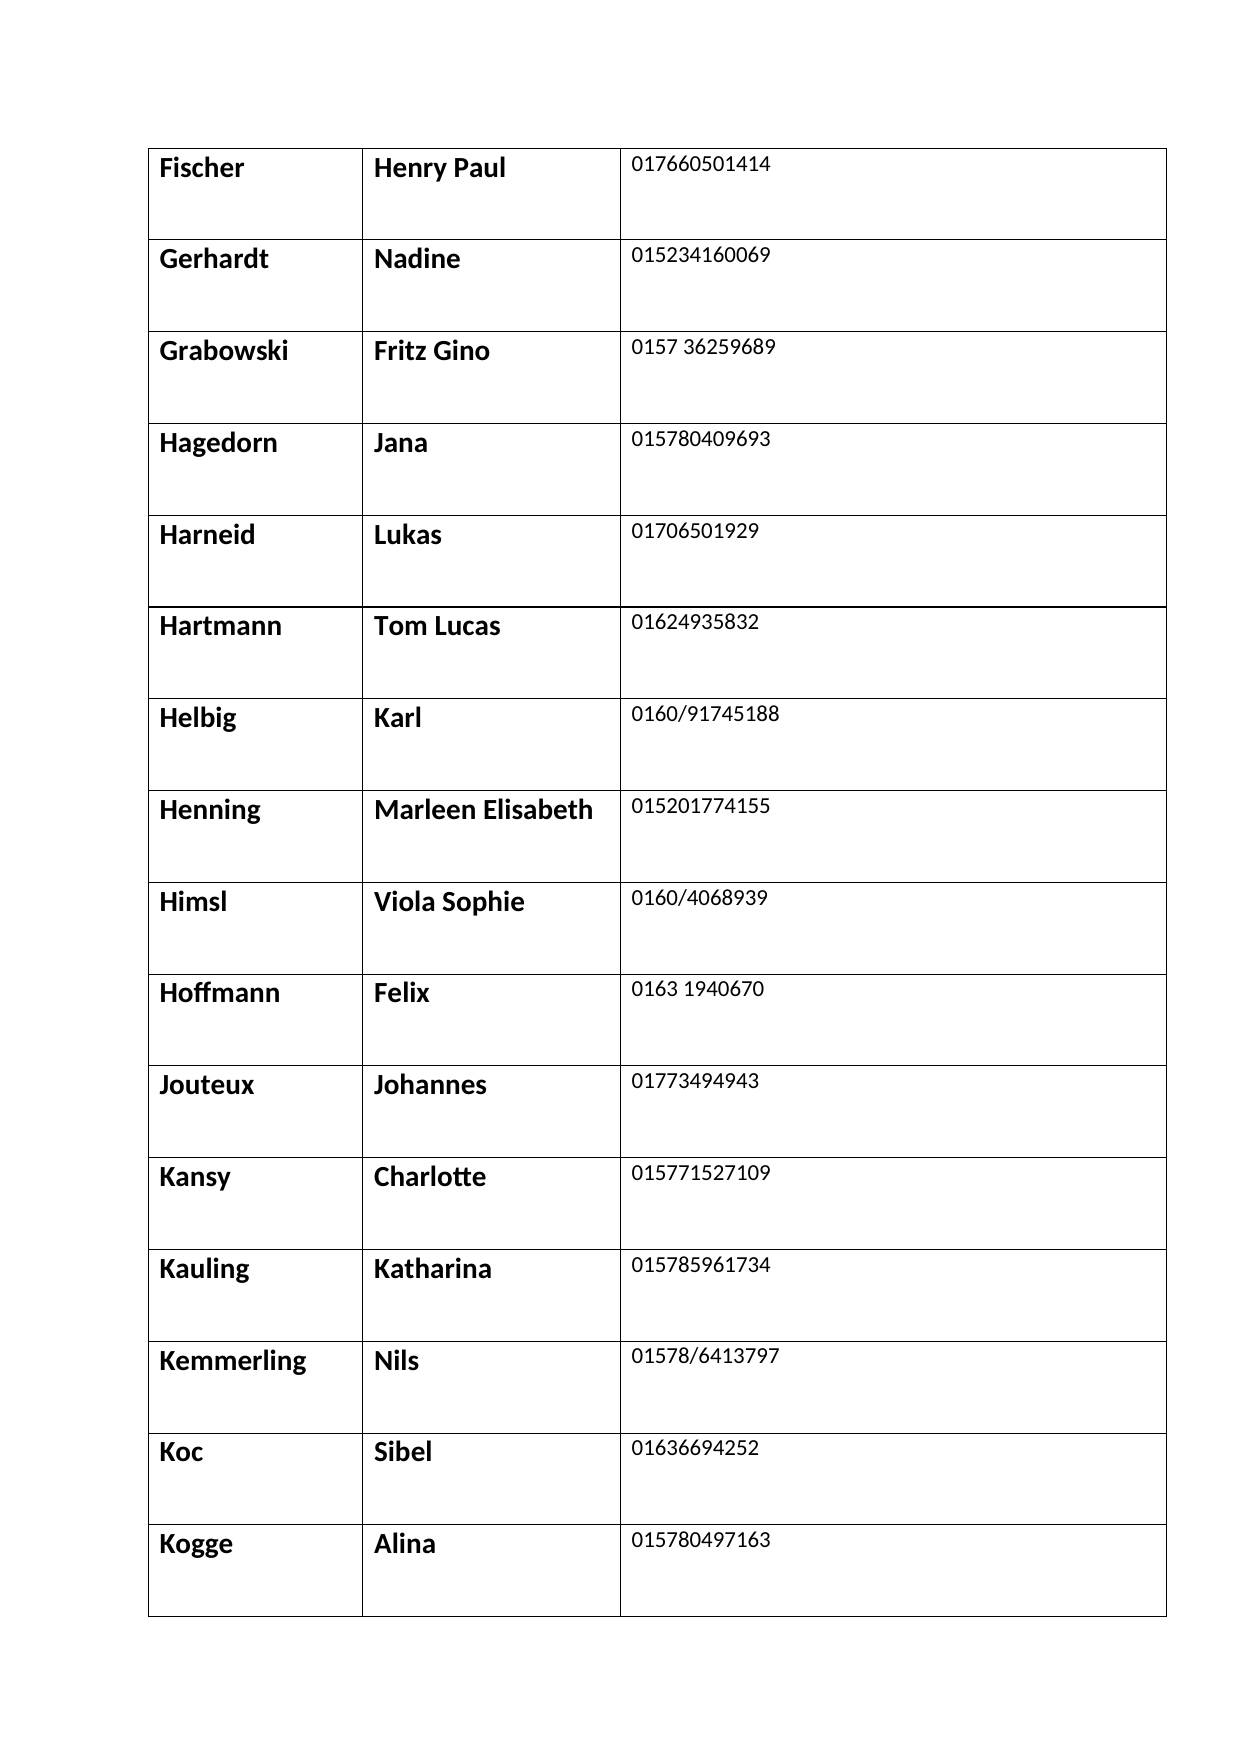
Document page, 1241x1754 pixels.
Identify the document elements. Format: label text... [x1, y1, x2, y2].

table_cell Hoffmann [149, 975, 362, 1065]
table_cell Kemmerling [149, 1342, 362, 1432]
table_cell Johannes [363, 1066, 620, 1157]
table_cell Marleen Elisabeth [363, 791, 620, 882]
table_cell Kauling [149, 1250, 362, 1341]
table_cell 017660501414 [621, 149, 1166, 239]
table_cell 01636694252 [621, 1434, 1166, 1524]
table_cell Viola Sophie [363, 883, 620, 973]
table_cell Felix [363, 975, 620, 1065]
table_cell Alina [363, 1525, 620, 1616]
table_cell Fritz Gino [363, 332, 620, 423]
table_cell 015785961734 [621, 1250, 1166, 1341]
table_cell Jouteux [149, 1066, 362, 1157]
table_cell Charlotte [363, 1158, 620, 1249]
table_cell Hartmann [149, 608, 362, 698]
table_cell 0160/4068939 [621, 883, 1166, 973]
table_cell Himsl [149, 883, 362, 973]
table_cell 0157 36259689 [621, 332, 1166, 423]
table_cell Fischer [149, 149, 362, 239]
table_cell 01773494943 [621, 1066, 1166, 1157]
table_cell Nadine [363, 240, 620, 331]
table_cell 015780409693 [621, 424, 1166, 515]
table_cell Gerhardt [149, 240, 362, 331]
table_cell Hagedorn [149, 424, 362, 515]
table_cell Katharina [363, 1250, 620, 1341]
table_cell Koc [149, 1434, 362, 1524]
table_cell 01624935832 [621, 608, 1166, 698]
table_cell 015771527109 [621, 1158, 1166, 1249]
table_cell Lukas [363, 516, 620, 606]
table_cell 0163 1940670 [621, 975, 1166, 1065]
table_cell 015780497163 [621, 1525, 1166, 1616]
table_cell 01578/6413797 [621, 1342, 1166, 1432]
table_cell Sibel [363, 1434, 620, 1524]
table_cell 0160/91745188 [621, 699, 1166, 790]
table_cell 015234160069 [621, 240, 1166, 331]
table_cell Harneid [149, 516, 362, 606]
table_cell Jana [363, 424, 620, 515]
table_cell Nils [363, 1342, 620, 1432]
table_cell Grabowski [149, 332, 362, 423]
table_cell 015201774155 [621, 791, 1166, 882]
table_cell Helbig [149, 699, 362, 790]
table_cell Kansy [149, 1158, 362, 1249]
table_cell Henry Paul [363, 149, 620, 239]
table_cell Tom Lucas [363, 608, 620, 698]
table_cell Karl [363, 699, 620, 790]
table_cell Kogge [149, 1525, 362, 1616]
table_cell 01706501929 [621, 516, 1166, 606]
table_cell Henning [149, 791, 362, 882]
